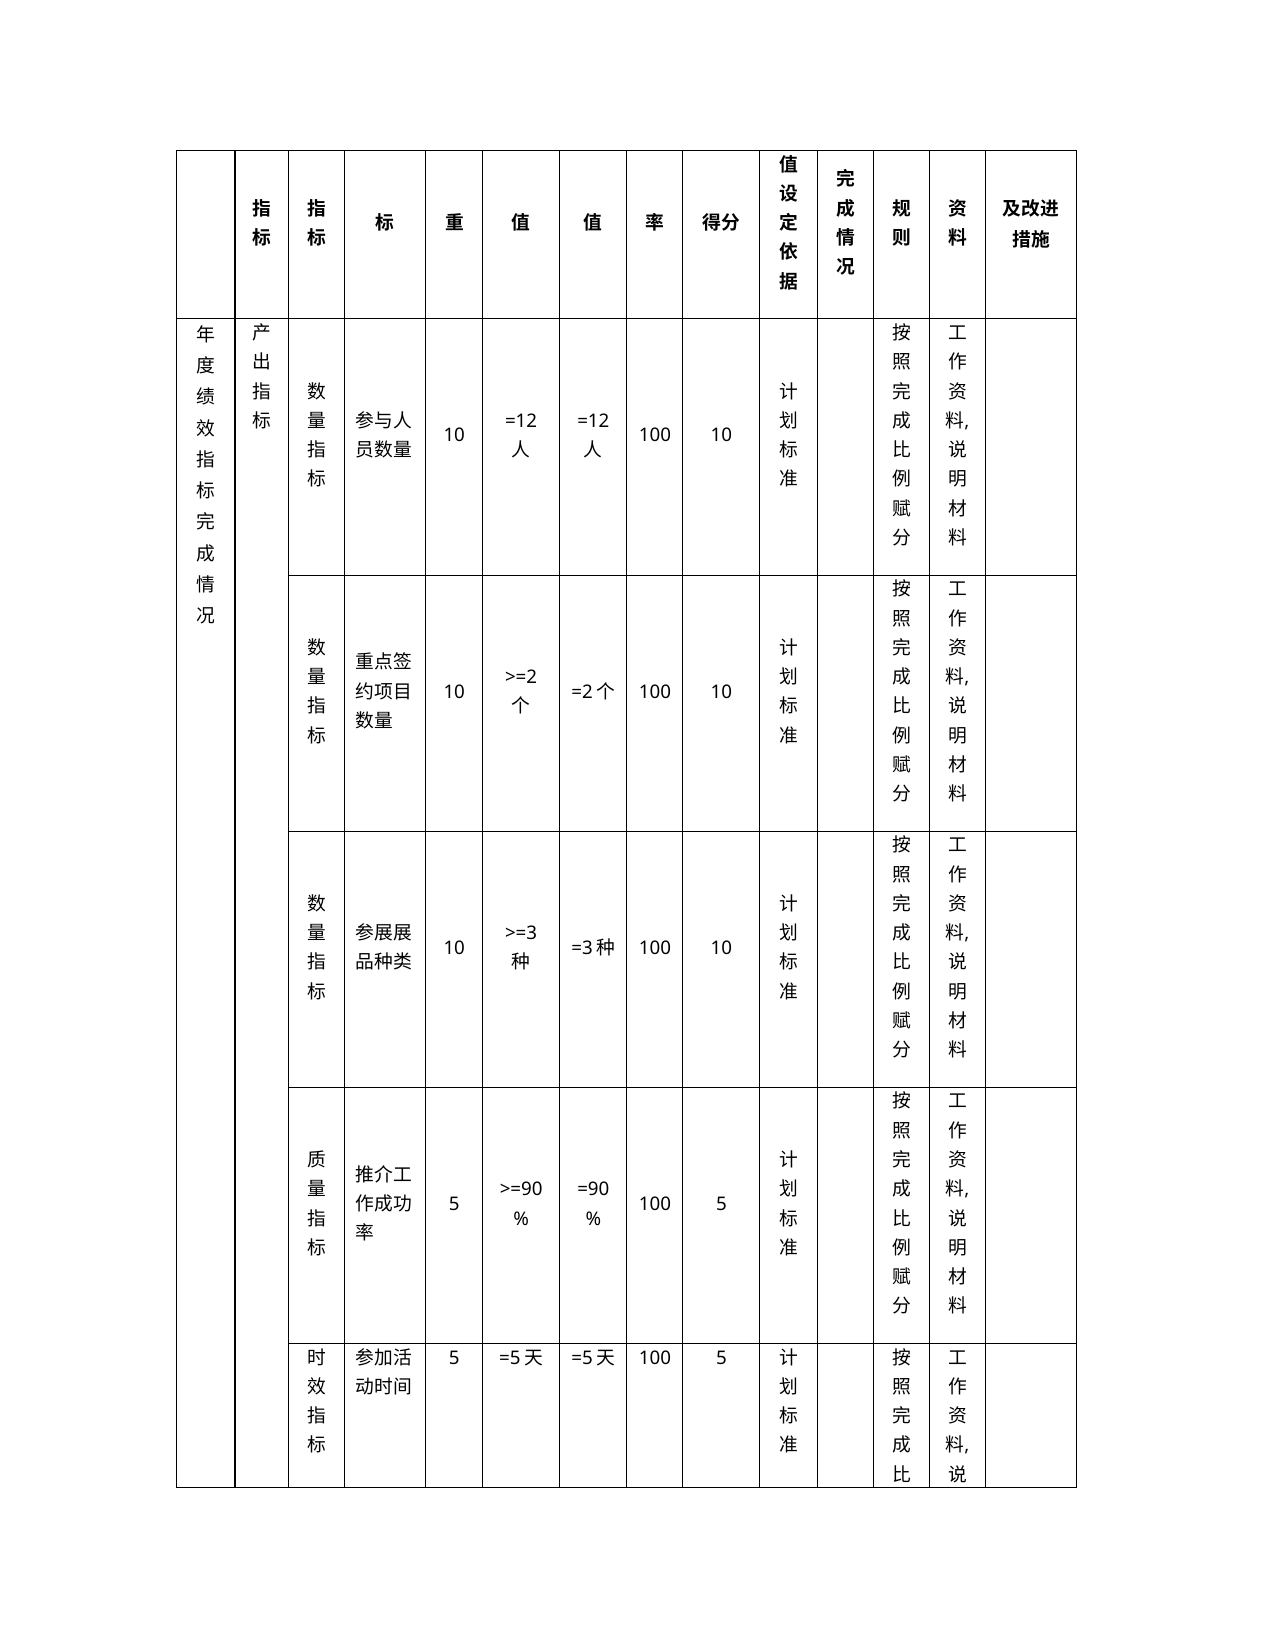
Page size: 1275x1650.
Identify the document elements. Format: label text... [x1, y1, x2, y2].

table_cell 100 [627, 832, 682, 1087]
table_cell [986, 832, 1076, 1087]
table_cell 10 [426, 576, 482, 831]
table_cell 数量指标 [289, 576, 344, 831]
table_cell [818, 319, 873, 574]
table_cell =3种 [560, 832, 626, 1087]
table_cell 100 [627, 1344, 682, 1487]
table_cell =12人 [483, 319, 559, 574]
table_cell [177, 151, 234, 318]
table_cell 工作资料,说明材料 [930, 576, 985, 831]
table_cell 10 [683, 832, 759, 1087]
table_cell [986, 1344, 1076, 1487]
table_cell =90% [560, 1088, 626, 1343]
table_cell 工作资料,说明材料 [930, 1088, 985, 1343]
table_cell 100 [627, 576, 682, 831]
table_cell 赋分规则 [874, 151, 929, 318]
table_cell 按照完成比例赋分 [874, 1344, 929, 1487]
table_cell 指标值设定依据 [760, 151, 817, 318]
table_cell 10 [683, 319, 759, 574]
table_cell =2个 [560, 576, 626, 831]
table_cell 10 [426, 319, 482, 574]
table_cell 计划标准 [760, 832, 817, 1087]
table_cell =5天 [560, 1344, 626, 1487]
table_cell 数量指标 [289, 319, 344, 574]
table_cell 上年完成情况 [818, 151, 873, 318]
table_cell [986, 576, 1076, 831]
table_cell 指标得分 [683, 151, 759, 318]
table_cell >=90% [483, 1088, 559, 1343]
table_cell 三级指标 [345, 151, 425, 318]
table_cell [818, 1088, 873, 1343]
table_cell 5 [683, 1088, 759, 1343]
table_cell 10 [426, 832, 482, 1087]
table_cell [818, 832, 873, 1087]
table_cell >=2个 [483, 576, 559, 831]
table_cell [986, 319, 1076, 574]
table_cell 偏差原因分析及改进措施 [986, 151, 1076, 318]
table_cell 推介工作成功率 [345, 1088, 425, 1343]
table_cell 佐证资料 [930, 151, 985, 318]
table_cell 完成率 [627, 151, 682, 318]
table_cell 工作资料,说明材料 [930, 832, 985, 1087]
table_cell =12人 [560, 319, 626, 574]
table_cell =5天 [483, 1344, 559, 1487]
table_cell 100 [627, 1088, 682, 1343]
table_cell 重点签约项目数量 [345, 576, 425, 831]
table_cell [986, 1088, 1076, 1343]
table_cell 权重 [426, 151, 482, 318]
table_cell 产出指标 [236, 319, 288, 1487]
table_cell 5 [426, 1344, 482, 1487]
table_cell 年度绩效指标完成情况 [177, 319, 234, 1487]
table_cell 10 [683, 576, 759, 831]
table_cell [818, 576, 873, 831]
table_cell 按照完成比例赋分 [874, 1088, 929, 1343]
table_cell 100 [627, 319, 682, 574]
table_cell 计划标准 [760, 1344, 817, 1487]
table_cell 按照完成比例赋分 [874, 319, 929, 574]
table_cell 参加活动时间 [345, 1344, 425, 1487]
table_cell 工作资料,说明材料 [930, 1344, 985, 1487]
table_cell 业绩值 [560, 151, 626, 318]
table_cell 目标值 [483, 151, 559, 318]
table_cell 工作资料,说明材料 [930, 319, 985, 574]
table_cell >=3种 [483, 832, 559, 1087]
table_cell 计划标准 [760, 1088, 817, 1343]
table_cell 5 [683, 1344, 759, 1487]
table_cell 计划标准 [760, 319, 817, 574]
table_cell 时效指标 [289, 1344, 344, 1487]
table_cell 参展展品种类 [345, 832, 425, 1087]
table_cell 数量指标 [289, 832, 344, 1087]
table_cell 按照完成比例赋分 [874, 832, 929, 1087]
table_cell 5 [426, 1088, 482, 1343]
table_cell [818, 1344, 873, 1487]
table_cell 参与人员数量 [345, 319, 425, 574]
table_cell 质量指标 [289, 1088, 344, 1343]
table_cell 按照完成比例赋分 [874, 576, 929, 831]
table_cell 二级指标 [289, 151, 344, 318]
table_cell 一级指标 [236, 151, 288, 318]
table_cell 计划标准 [760, 576, 817, 831]
